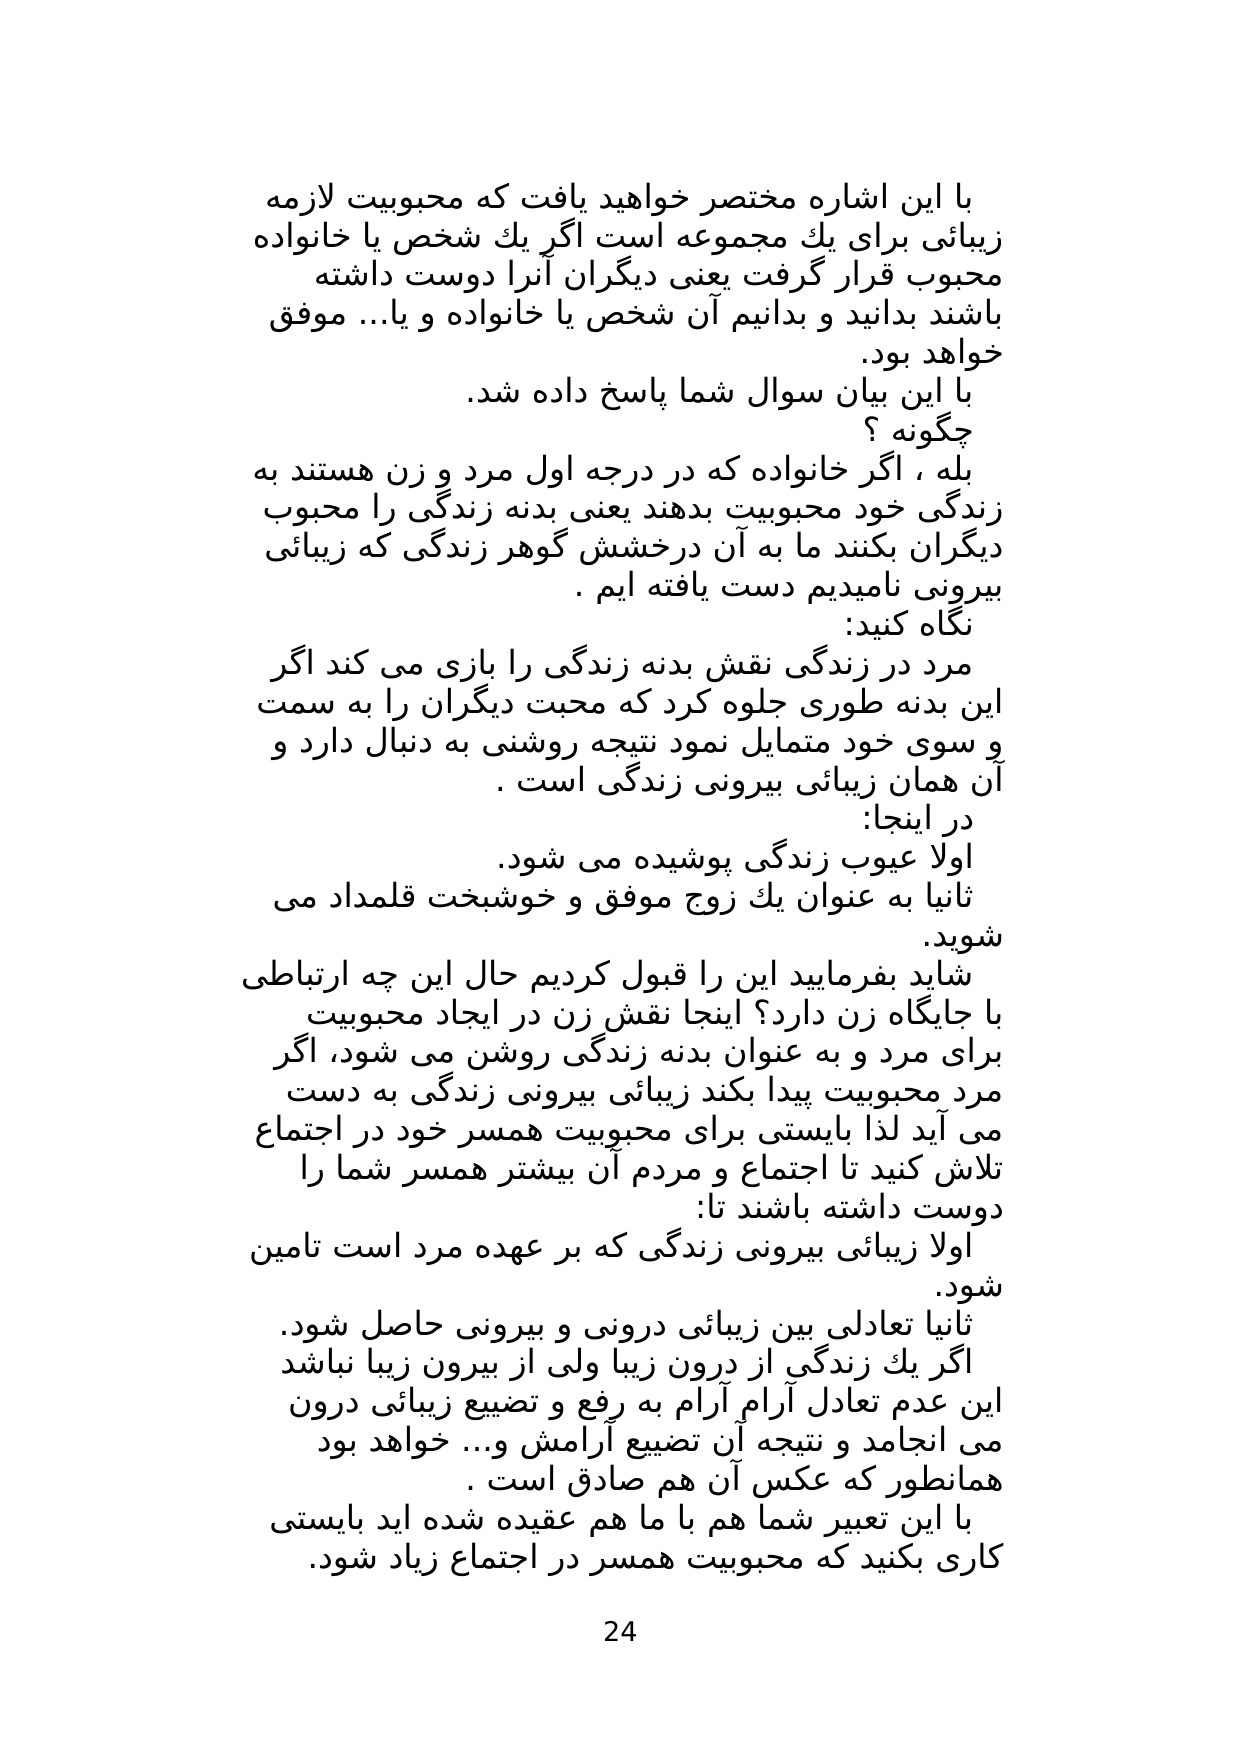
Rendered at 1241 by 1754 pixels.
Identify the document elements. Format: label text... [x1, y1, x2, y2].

text با اين تعبير شما هم با ما هم عقيده شده ايد بايستى كارى بكنيد كه محبوبيت همسر در اجتماع زياد شود. [236, 1498, 1004, 1576]
text چگونه ؟ [236, 410, 1004, 449]
text ثانيا به عنوان يك زوج موفق و خوشبخت قلمداد مى شويد. [236, 877, 1004, 954]
text بله ، اگر خانواده كه در درجه اول مرد و زن هستند به زندگى خود محبوبيت بدهند يعنى بدنه زندگى را محبوب ديگران بكنند ما به آن درخشش گوهر زندگى كه زيبائى بيرونى ناميديم دست يافته ايم . [236, 449, 1004, 604]
text اگر يك زندگى از درون زيبا ولى از بيرون زيبا نباشد اين عدم تعادل آرام آرام به رفع و تضييع زيبائى درون مى انجامد و نتيجه آن تضييع آرامش و... خواهد بود همانطور كه عكس آن هم صادق است . [236, 1343, 1004, 1498]
text شايد بفرماييد اين را قبول كرديم حال اين چه ارتباطى با جايگاه زن دارد؟ اينجا نقش زن در ايجاد محبوبيت براى مرد و به عنوان بدنه زندگى روشن مى شود، اگر مرد محبوبيت پيدا بكند زيبائى بيرونى زندگى به دست مى آيد لذا بايستى براى محبوبيت همسر خود در اجتماع تلاش كنيد تا اجتماع و مردم آن بيشتر همسر شما را دوست داشته باشند تا: [236, 954, 1004, 1226]
text در اينجا: [236, 799, 1004, 838]
text با اين بيان سوال شما پاسخ داده شد. [236, 371, 1004, 410]
text اولا زيبائى بيرونى زندگى كه بر عهده مرد است تامين شود. [236, 1226, 1004, 1304]
text نگاه كنيد: [236, 604, 1004, 643]
text با اين اشاره مختصر خواهيد يافت كه محبوبيت لازمه زيبائى براى يك مجموعه است اگر يك شخص يا خانواده محبوب قرار گرفت يعنى ديگران آنرا دوست داشته باشند بدانيد و بدانيم آن شخص يا خانواده و يا... موفق خواهد بود. [236, 177, 1004, 371]
text اولا عيوب زندگى پوشيده مى شود. [236, 838, 1004, 877]
text مرد در زندگى نقش بدنه زندگى را بازى مى كند اگر اين بدنه طورى جلوه كرد كه محبت ديگران را به سمت و سوى خود متمايل نمود نتيجه روشنى به دنبال دارد و آن همان زيبائى بيرونى زندگى است . [236, 643, 1004, 799]
text ثانيا تعادلى بين زيبائى درونى و بيرونى حاصل شود. [236, 1304, 1004, 1343]
